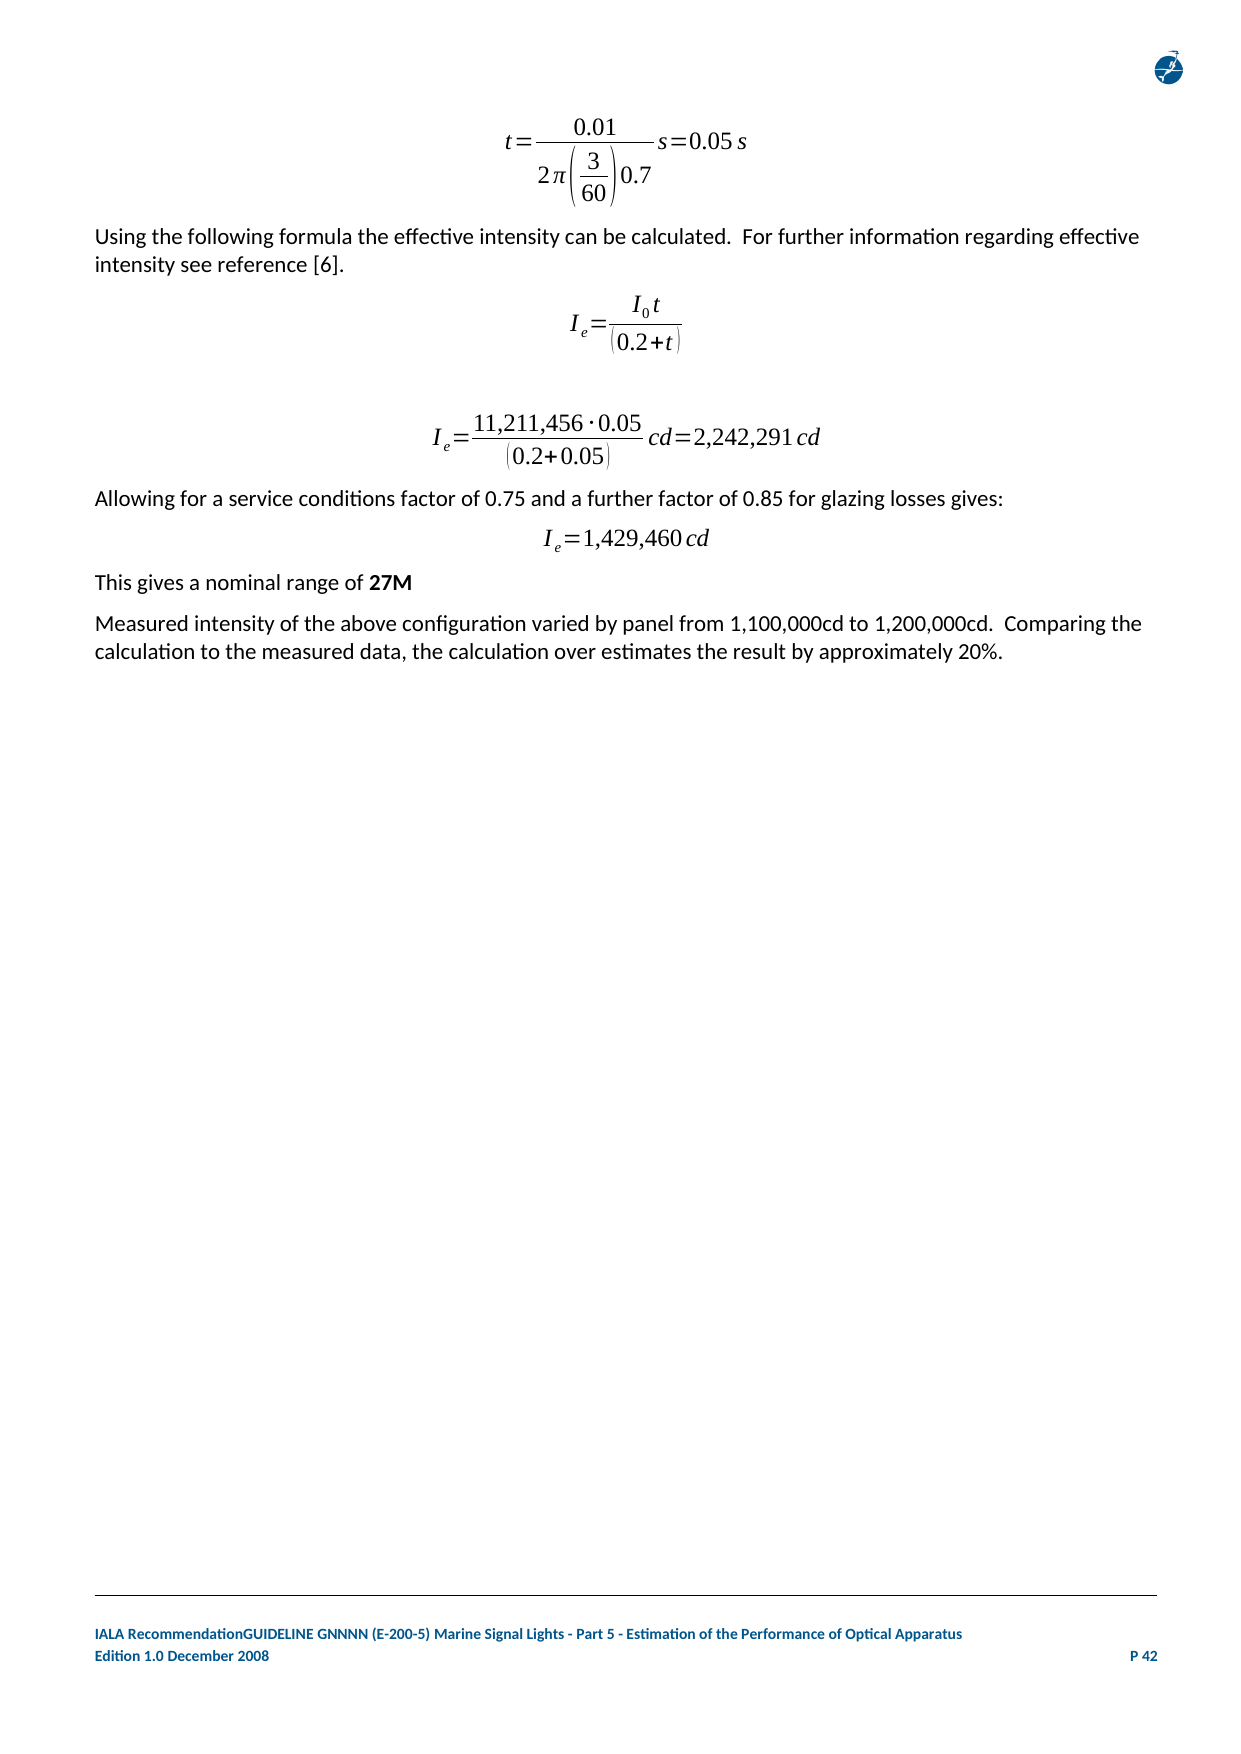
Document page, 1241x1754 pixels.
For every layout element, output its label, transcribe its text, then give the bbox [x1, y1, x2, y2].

text Measured intensity of the above configuration varied by panel from 1,100,000cd to 1,200,000cd. Comparing the calculation to the measured data, the calculation over estimates the result by approximately 20%. [94, 609, 1157, 665]
picture [1123, 0, 1241, 119]
text Allowing for a service conditions factor of 0.75 and a further factor of 0.85 for glazing losses gives: [94, 484, 1157, 512]
text This gives a nominal range of 27M [94, 568, 1157, 596]
text Using the following formula the effective intensity can be calculated. For further information regarding effective intensity see reference [6]. [94, 222, 1157, 278]
